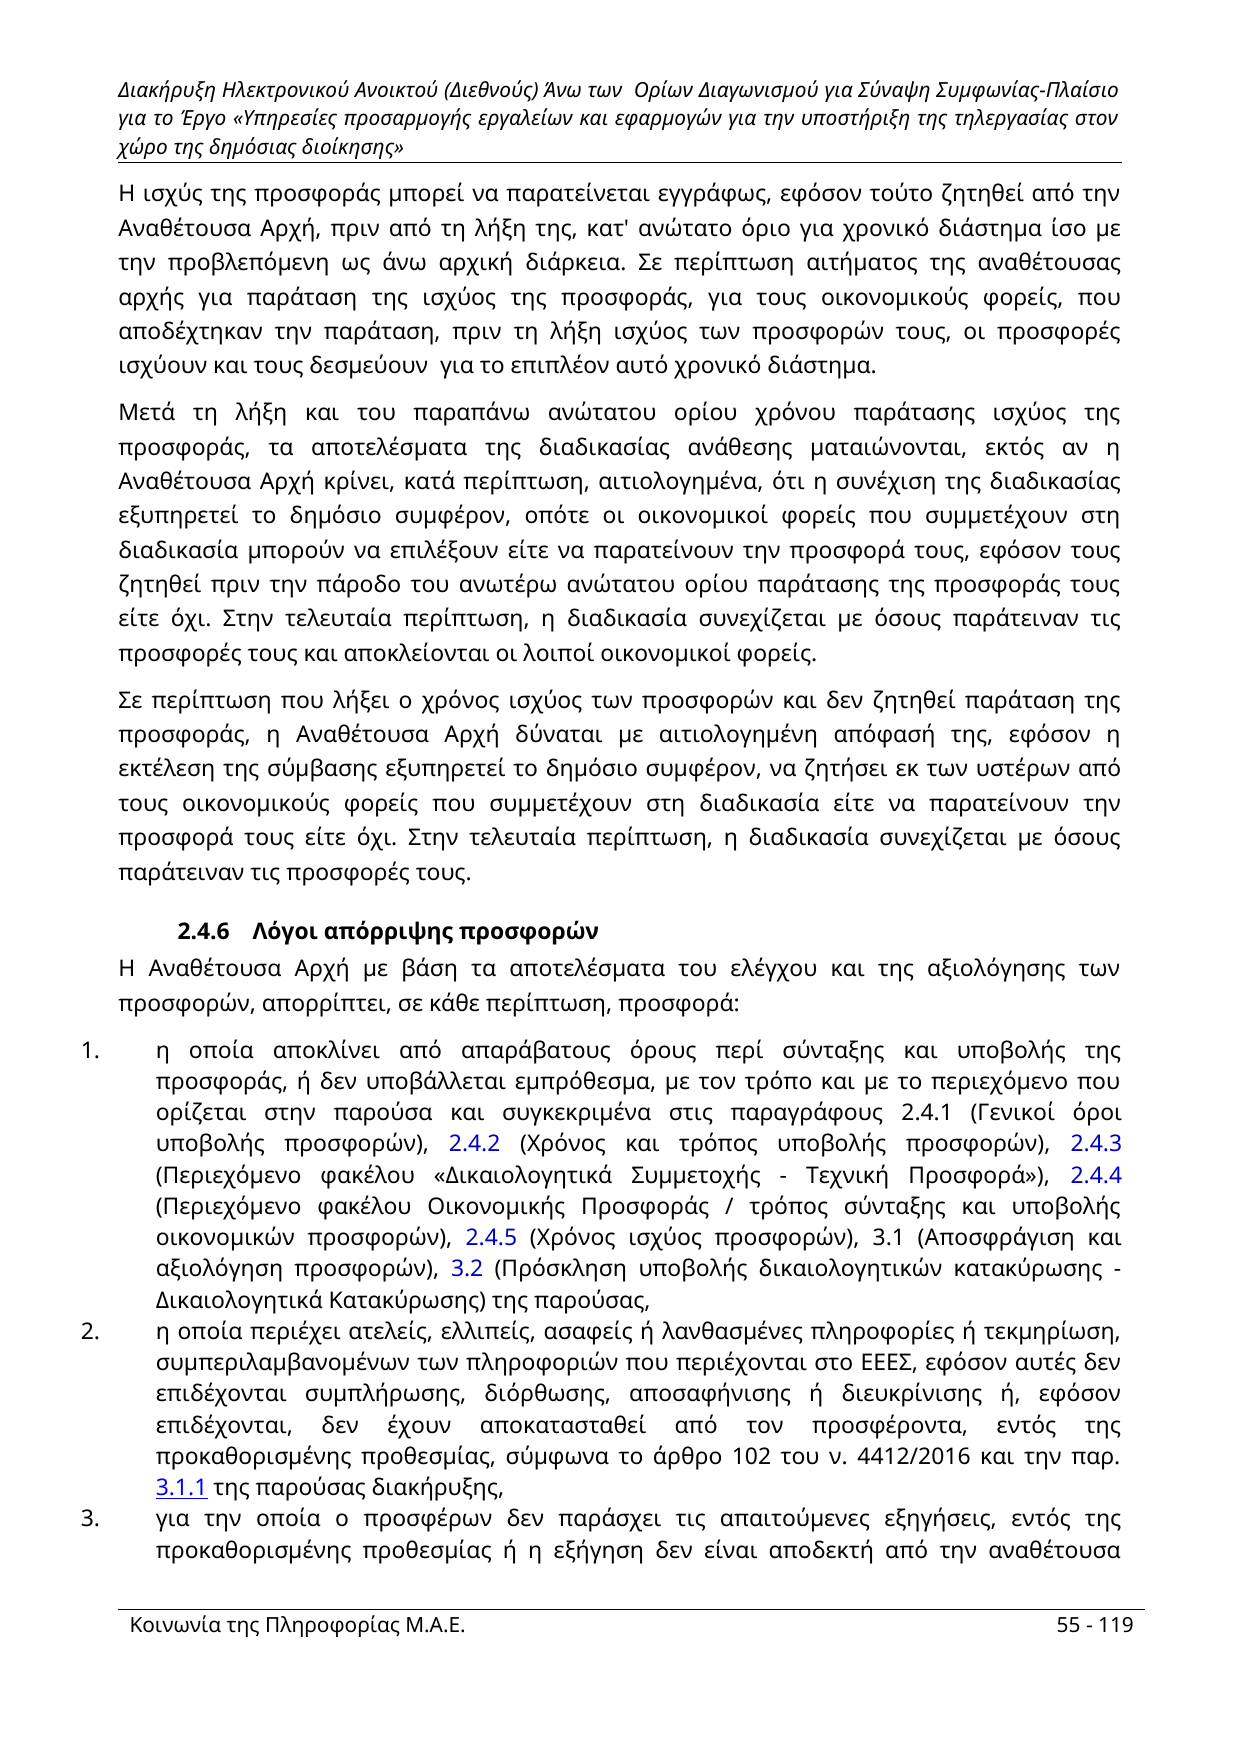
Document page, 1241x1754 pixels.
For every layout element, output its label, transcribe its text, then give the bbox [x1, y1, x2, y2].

subtitle Λόγοι απόρριψης προσφορών [177, 915, 1122, 946]
list η οποία περιέχει ατελείς, ελλιπείς, ασαφείς ή λανθασμένες πληροφορίες ή τεκμηρίωση, συμπεριλαμβανομένων των πληροφοριών που περιέχονται στο ΕΕΕΣ, εφόσον αυτές δεν επιδέχονται συμπλήρωσης, διόρθωσης, αποσαφήνισης ή διευκρίνισης ή, εφόσον επιδέχονται, δεν έχουν αποκατασταθεί από τον προσφέροντα, εντός της προκαθορισμένης προθεσμίας, σύμφωνα το άρθρο 102 του ν. 4412/2016 και την παρ. ‎3.1.1 της παρούσας διακήρυξης, [81, 1315, 1122, 1502]
text H Αναθέτουσα Αρχή με βάση τα αποτελέσματα του ελέγχου και της αξιολόγησης των προσφορών, απορρίπτει, σε κάθε περίπτωση, προσφορά: [118, 952, 1122, 1018]
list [81, 1502, 1122, 1565]
text Μετά τη λήξη και του παραπάνω ανώτατου ορίου χρόνου παράτασης ισχύος της προσφοράς, τα αποτελέσματα της διαδικασίας ανάθεσης ματαιώνονται, εκτός αν η Αναθέτουσα Αρχή κρίνει, κατά περίπτωση, αιτιολογημένα, ότι η συνέχιση της διαδικασίας εξυπηρετεί το δημόσιο συμφέρον, οπότε οι οικονομικοί φορείς που συμμετέχουν στη διαδικασία μπορούν να επιλέξουν είτε να παρατείνουν την προσφορά τους, εφόσον τους ζητηθεί πριν την πάροδο του ανωτέρω ανώτατου ορίου παράτασης της προσφοράς τους είτε όχι. Στην τελευταία περίπτωση, η διαδικασία συνεχίζεται με όσους παράτειναν τις προσφορές τους και αποκλείονται οι λοιποί οικονομικοί φορείς. [118, 396, 1122, 668]
text Σε περίπτωση που λήξει ο χρόνος ισχύος των προσφορών και δεν ζητηθεί παράταση της προσφοράς, η Αναθέτουσα Αρχή δύναται με αιτιολογημένη απόφασή της, εφόσον η εκτέλεση της σύμβασης εξυπηρετεί το δημόσιο συμφέρον, να ζητήσει εκ των υστέρων από τους οικονομικούς φορείς που συμμετέχουν στη διαδικασία είτε να παρατείνουν την προσφορά τους είτε όχι. Στην τελευταία περίπτωση, η διαδικασία συνεχίζεται με όσους παράτειναν τις προσφορές τους. [118, 683, 1122, 887]
text Η ισχύς της προσφοράς μπορεί να παρατείνεται εγγράφως, εφόσον τούτο ζητηθεί από την Αναθέτουσα Αρχή, πριν από τη λήξη της, κατ' ανώτατο όριο για χρονικό διάστημα ίσο με την προβλεπόμενη ως άνω αρχική διάρκεια. Σε περίπτωση αιτήματος της αναθέτουσας αρχής για παράταση της ισχύος της προσφοράς, για τους οικονομικούς φορείς, που αποδέχτηκαν την παράταση, πριν τη λήξη ισχύος των προσφορών τους, οι προσφορές ισχύουν και τους δεσμεύουν για το επιπλέον αυτό χρονικό διάστημα. [118, 177, 1122, 380]
list η οποία αποκλίνει από απαράβατους όρους περί σύνταξης και υποβολής της προσφοράς, ή δεν υποβάλλεται εμπρόθεσμα, με τον τρόπο και με το περιεχόμενο που ορίζεται στην παρούσα και συγκεκριμένα στις παραγράφους ‎2.4.1 (Γενικοί όροι υποβολής προσφορών), ‎2.4.2 (Χρόνος και τρόπος υποβολής προσφορών), ‎2.4.3 (Περιεχόμενο φακέλου «Δικαιολογητικά Συμμετοχής - Τεχνική Προσφορά»), ‎2.4.4 (Περιεχόμενο φακέλου Οικονομικής Προσφοράς / τρόπος σύνταξης και υποβολής οικονομικών προσφορών), ‎2.4.5 (Χρόνος ισχύος προσφορών), ‎3.1 (Αποσφράγιση και αξιολόγηση προσφορών), ‎3.2 (Πρόσκληση υποβολής δικαιολογητικών κατακύρωσης - Δικαιολογητικά Κατακύρωσης) της παρούσας, [81, 1033, 1122, 1315]
